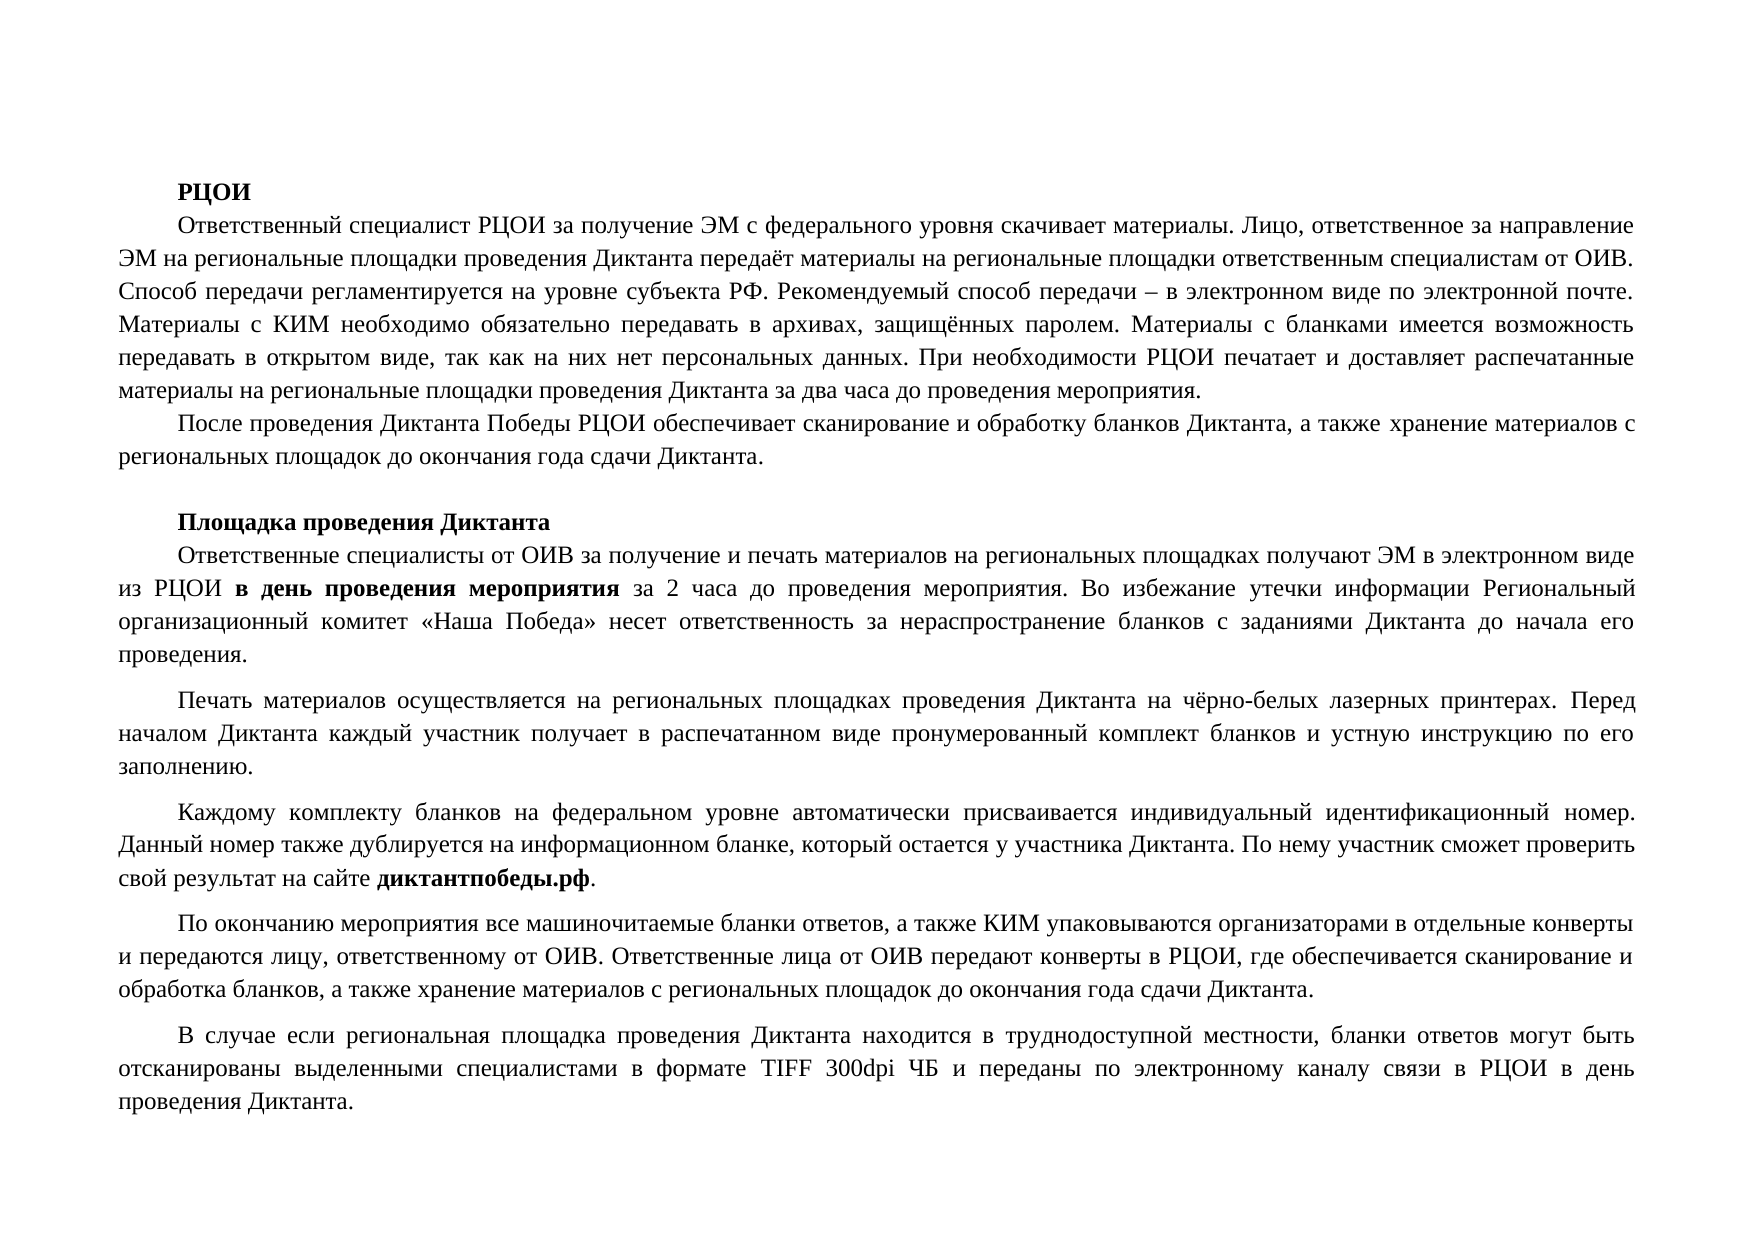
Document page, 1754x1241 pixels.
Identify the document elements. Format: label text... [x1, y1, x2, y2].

text Площадка проведения Диктанта [118, 507, 1636, 536]
text По окончанию мероприятия все машиночитаемые бланки ответов, а также КИМ упаковываются организаторами в отдельные конверты и передаются лицу, ответственному от ОИВ. Ответственные лица от ОИВ передают конверты в РЦОИ, где обеспечивается сканирование и обработка бланков, а также хранение материалов с региональных площадок до окончания года сдачи Диктанта. [118, 908, 1636, 1003]
text Ответственный специалист РЦОИ за получение ЭМ с федерального уровня скачивает материалы. Лицо, ответственное за направление ЭМ на региональные площадки проведения Диктанта передаёт материалы на региональные площадки ответственным специалистам от ОИВ. Способ передачи регламентируется на уровне субъекта РФ. Рекомендуемый способ передачи – в электронном виде по электронной почте. Материалы с КИМ необходимо обязательно передавать в архивах, защищённых паролем. Материалы с бланками имеется возможность передавать в открытом виде, так как на них нет персональных данных. При необходимости РЦОИ печатает и доставляет распечатанные материалы на региональные площадки проведения Диктанта за два часа до проведения мероприятия. [118, 210, 1636, 404]
text Печать материалов осуществляется на региональных площадках проведения Диктанта на чёрно-белых лазерных принтерах. Перед началом Диктанта каждый участник получает в распечатанном виде пронумерованный комплект бланков и устную инструкцию по его заполнению. [118, 685, 1636, 780]
text РЦОИ [118, 177, 1636, 206]
text После проведения Диктанта Победы РЦОИ обеспечивает сканирование и обработку бланков Диктанта, а также хранение материалов с региональных площадок до окончания года сдачи Диктанта. [118, 408, 1636, 470]
text Ответственные специалисты от ОИВ за получение и печать материалов на региональных площадках получают ЭМ в электронном виде из РЦОИ в день проведения мероприятия за 2 часа до проведения мероприятия. Во избежание утечки информации Региональный организационный комитет «Наша Победа» несет ответственность за нераспространение бланков с заданиями Диктанта до начала его проведения. [118, 540, 1636, 668]
text В случае если региональная площадка проведения Диктанта находится в труднодоступной местности, бланки ответов могут быть отсканированы выделенными специалистами в формате TIFF 300dpi ЧБ и переданы по электронному каналу связи в РЦОИ в день проведения Диктанта. [118, 1020, 1636, 1114]
text Каждому комплекту бланков на федеральном уровне автоматически присваивается индивидуальный идентификационный номер. Данный номер также дублируется на информационном бланке, который остается у участника Диктанта. По нему участник сможет проверить свой результат на сайте диктантпобеды.рф. [118, 797, 1636, 891]
